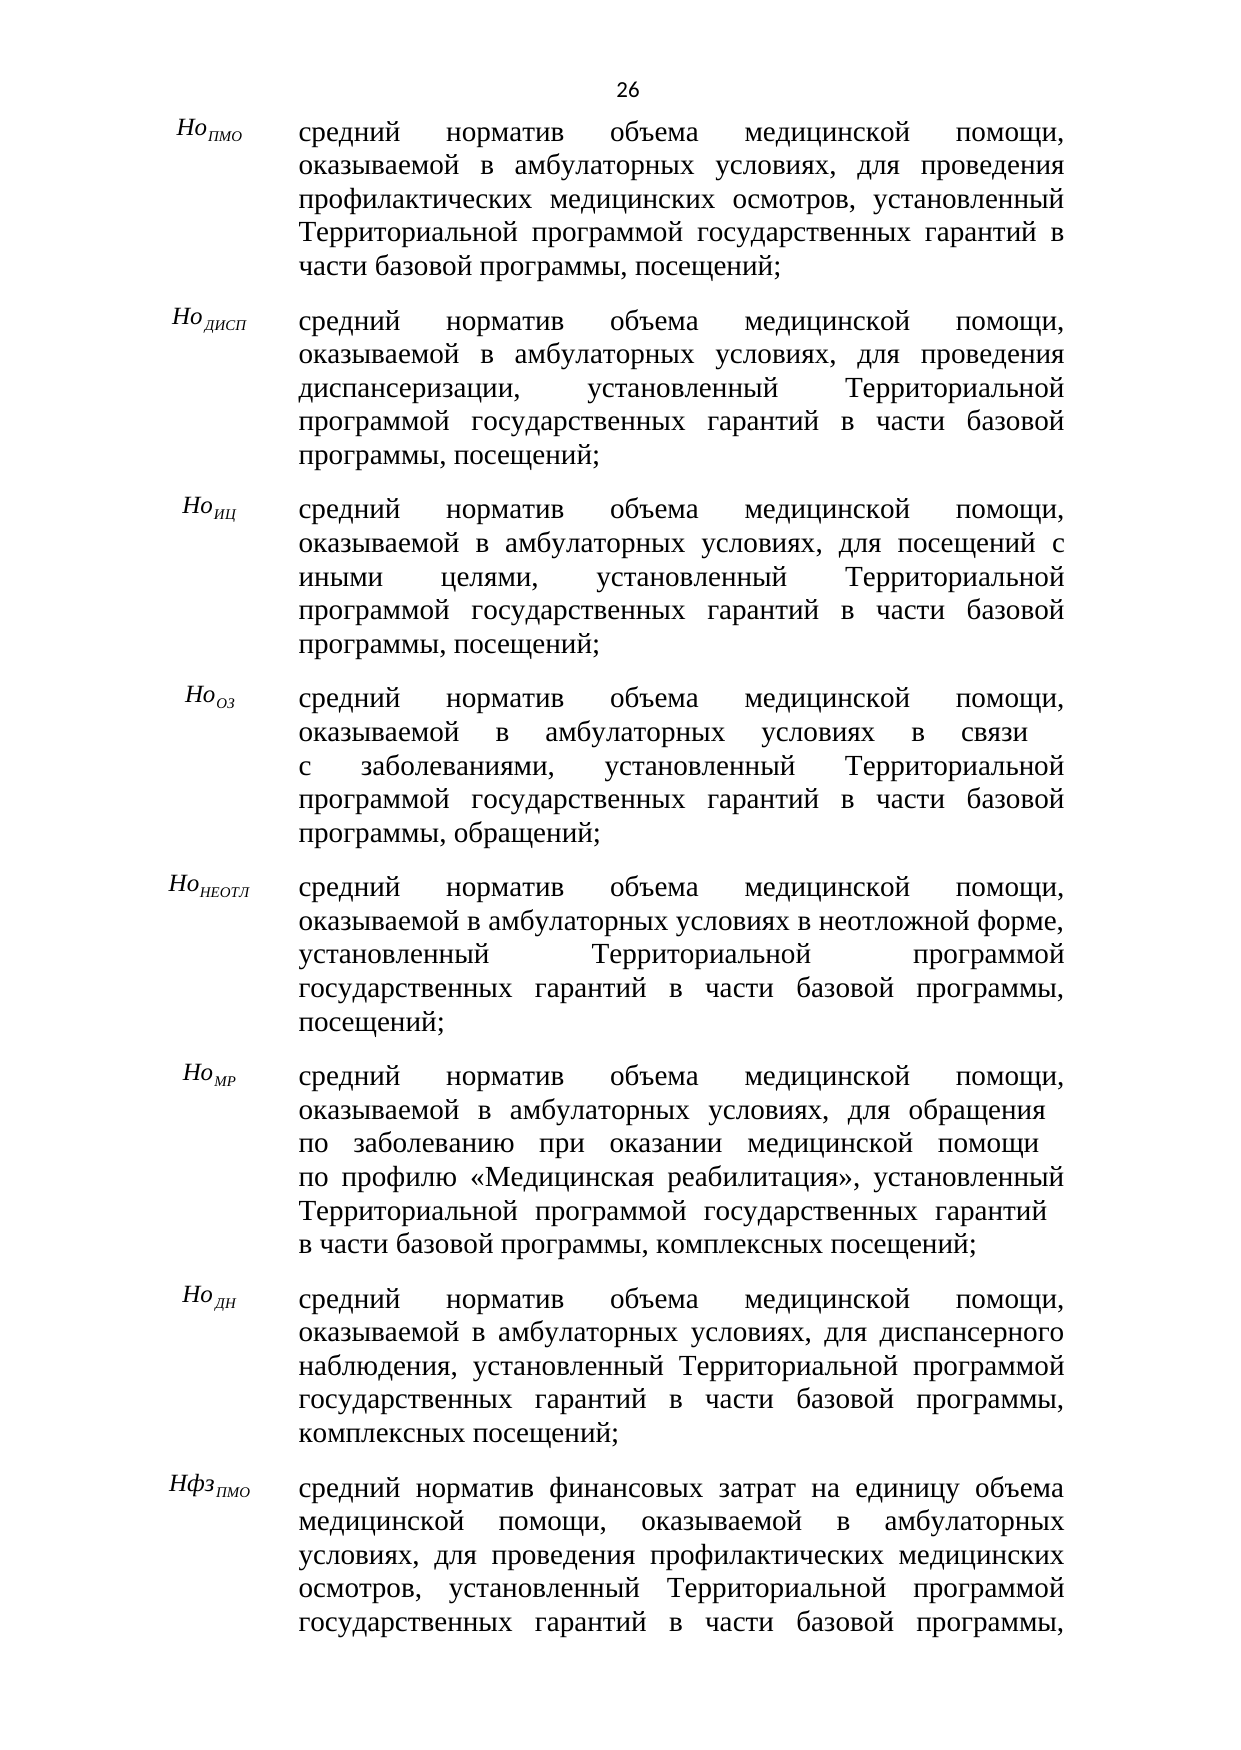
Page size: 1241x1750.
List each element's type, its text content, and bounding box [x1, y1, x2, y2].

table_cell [292, 1459, 1071, 1648]
table_cell средний норматив объема медицинской помощи, оказываемой в амбулаторных условиях, для проведения диспансеризации, установленный Территориальной программой государственных гарантий в части базовой программы, посещений; [292, 292, 1071, 481]
table_cell средний норматив объема медицинской помощи, оказываемой в амбулаторных условиях, для обращения по заболеванию при оказании медицинской помощи по профилю «Медицинская реабилитация», установленный Территориальной программой государственных гарантий в части базовой программы, комплексных посещений; [292, 1048, 1071, 1270]
table_cell [126, 859, 292, 1048]
table_cell [126, 481, 292, 670]
table_cell [126, 292, 292, 481]
table_cell средний норматив объема медицинской помощи, оказываемой в амбулаторных условиях, для диспансерного наблюдения, установленный Территориальной программой государственных гарантий в части базовой программы, комплексных посещений; [292, 1270, 1071, 1459]
table_cell [126, 1270, 292, 1459]
table_cell [126, 670, 292, 859]
table_cell средний норматив объема медицинской помощи, оказываемой в амбулаторных условиях, для посещений с иными целями, установленный Территориальной программой государственных гарантий в части базовой программы, посещений; [292, 481, 1071, 670]
table_header [126, 103, 292, 292]
table_cell средний норматив объема медицинской помощи, оказываемой в амбулаторных условиях в неотложной форме, установленный Территориальной программой государственных гарантий в части базовой программы, посещений; [292, 859, 1071, 1048]
table_cell средний норматив объема медицинской помощи, оказываемой в амбулаторных условиях в связи с заболеваниями, установленный Территориальной программой государственных гарантий в части базовой программы, обращений; [292, 670, 1071, 859]
table_cell [126, 1048, 292, 1270]
table_cell [126, 1459, 292, 1648]
table_header средний норматив объема медицинской помощи, оказываемой в амбулаторных условиях, для проведения профилактических медицинских осмотров, установленный Территориальной программой государственных гарантий в части базовой программы, посещений; [292, 103, 1071, 292]
